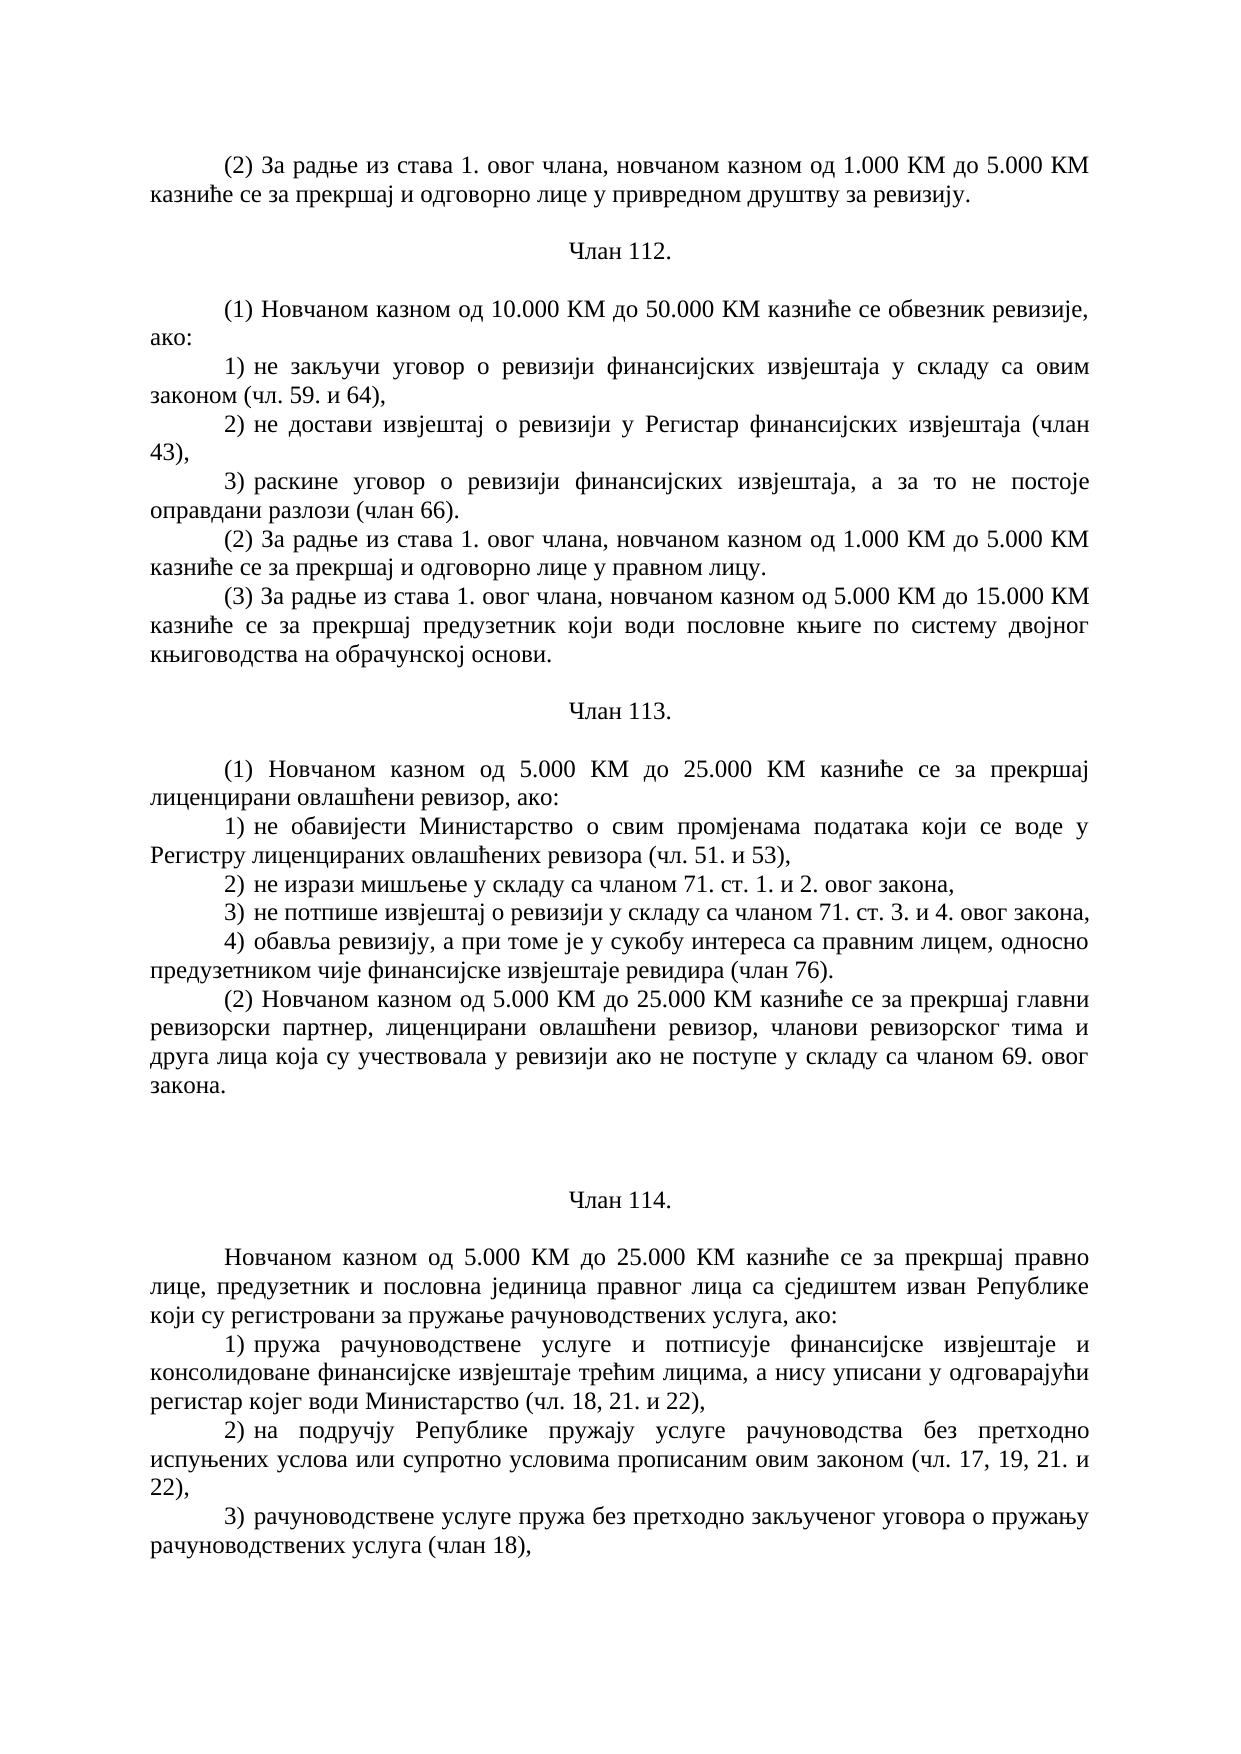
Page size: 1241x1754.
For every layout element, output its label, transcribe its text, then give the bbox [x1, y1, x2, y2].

list не достави извјештај о ревизији у Регистар финансијских извјештаја (члан 43), [150, 409, 1090, 466]
list Новчаном казном од 5.000 КМ до 25.000 КМ казниће се за прекршај лиценцирани овлашћени ревизор, ако: [150, 754, 1090, 811]
list раскине уговор о ревизији финансијских извјештаја, а за то не постоје оправдани разлози (члан 66). [150, 466, 1090, 524]
list За радње из става 1. овог члана, новчаном казном од 1.000 КМ до 5.000 КМ казниће се за прекршај и одговорно лице у привредном друштву за ревизију. [150, 150, 1090, 207]
text Члан 114. [150, 1185, 1090, 1214]
text Члан 113. [150, 696, 1090, 725]
list За радње из става 1. овог члана, новчаном казном од 1.000 КМ до 5.000 КМ казниће се за прекршај и одговорно лице у правном лицу. [150, 524, 1090, 581]
list обавља ревизију, а при томе је у сукобу интереса са правним лицем, односно предузетником чије финансијске извјештаје ревидира (члан 76). [150, 926, 1090, 984]
list Новчаном казном од 5.000 КМ до 25.000 КМ казниће се за прекршај главни ревизорски партнер, лиценцирани овлашћени ревизор, чланови ревизорског тима и друга лица која су учествовала у ревизији ако не поступе у складу са чланом 69. овог закона. [150, 984, 1090, 1099]
list пружа рачуноводствене услуге и потписује финансијске извјештаје и консолидоване финансијске извјештаје трећим лицима, а нису уписани у одговарајући регистар којег води Министарство (чл. 18, 21. и 22), [150, 1329, 1090, 1415]
list не закључи уговор о ревизији финансијских извјештаја у складу са овим законом (чл. 59. и 64), [150, 351, 1090, 409]
text Новчаном казном од 5.000 КМ до 25.000 КМ казниће се за прекршај правно лице, предузетник и пословна јединица правног лица са сједиштем изван Републике који су регистровани за пружање рачуноводствених услуга, ако: [150, 1242, 1090, 1329]
text Члан 112. [150, 236, 1090, 265]
list не изрази мишљење у складу са чланом 71. ст. 1. и 2. овог закона, [150, 869, 1090, 897]
list Новчаном казном од 10.000 КМ до 50.000 КМ казниће се обвезник ревизије, ако: [150, 294, 1090, 351]
list рачуноводствене услуге пружа без претходно закљученог уговора о пружању рачуноводствених услуга (члан 18), [150, 1501, 1090, 1559]
list на подручју Републике пружају услуге рачуноводства без претходно испуњених услова или супротно условима прописаним овим законом (чл. 17, 19, 21. и 22), [150, 1415, 1090, 1501]
list За радње из става 1. овог члана, новчаном казном од 5.000 КМ до 15.000 КМ казниће се за прекршај предузетник који води пословне књиге по систему двојног књиговодства на обрачунској основи. [150, 581, 1090, 667]
list не потпише извјештај о ревизији у складу са чланом 71. ст. 3. и 4. овог закона, [150, 897, 1090, 926]
list не обавијести Министарство о свим промјенама података који се воде у Регистру лиценцираних овлашћених ревизора (чл. 51. и 53), [150, 811, 1090, 869]
